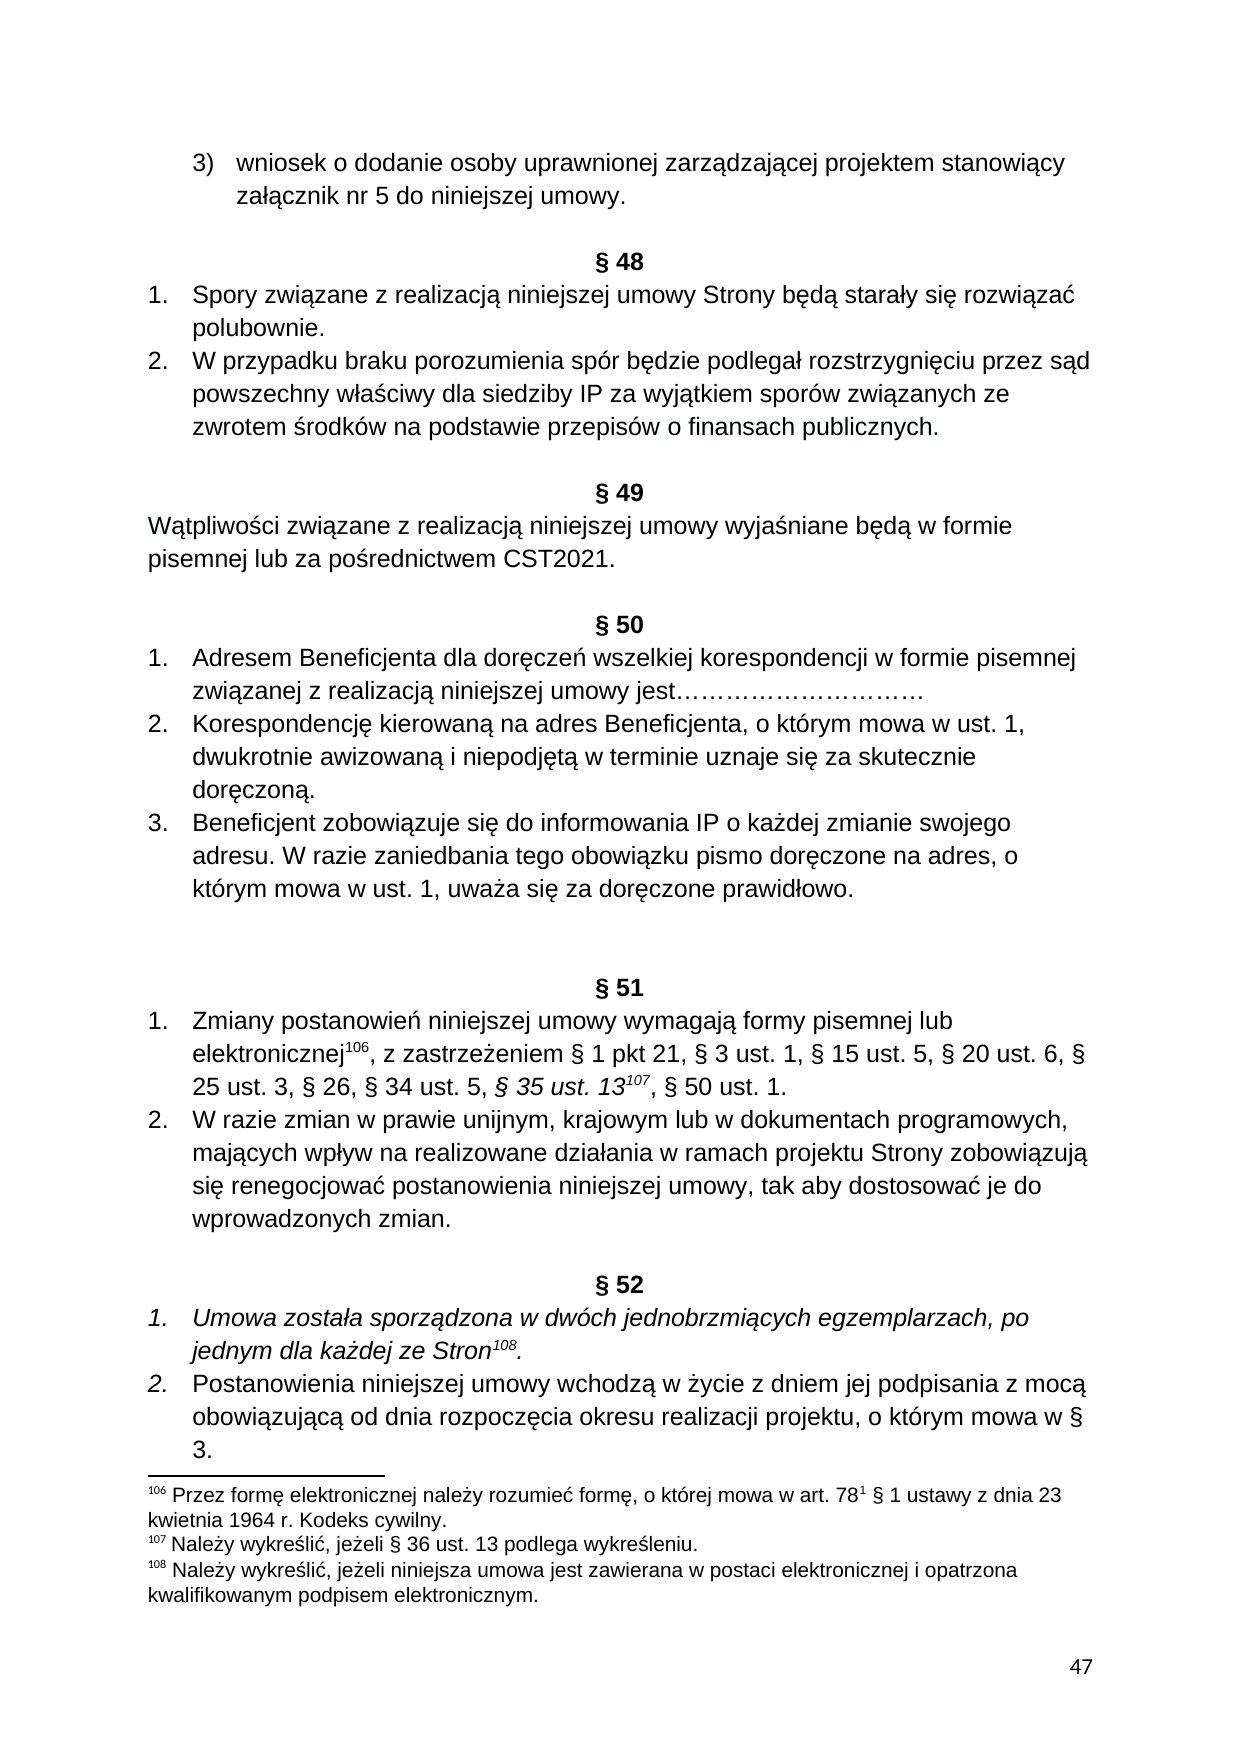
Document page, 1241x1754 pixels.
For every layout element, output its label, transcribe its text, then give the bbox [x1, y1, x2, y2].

list Zmiany postanowień niniejszej umowy wymagają formy pisemnej lub elektronicznej, z zastrzeżeniem § 1 pkt 21, § 3 ust. 1, § 15 ust. 5, § 20 ust. 6, § 25 ust. 3, § 26, § 34 ust. 5, § 35 ust. 13, § 50 ust. 1. [148, 1006, 1091, 1101]
list Adresem Beneficjenta dla doręczeń wszelkiej korespondencji w formie pisemnej związanej z realizacją niniejszej umowy jest………………………… [148, 643, 1091, 705]
text § 49 [148, 478, 1091, 507]
list Umowa została sporządzona w dwóch jednobrzmiących egzemplarzach, po jednym dla każdej ze Stron. [148, 1303, 1091, 1365]
text § 52 [148, 1270, 1091, 1299]
list wniosek o dodanie osoby uprawnionej zarządzającej projektem stanowiący załącznik nr 5 do niniejszej umowy. [192, 148, 1091, 209]
text § 50 [148, 610, 1091, 639]
text § 48 [148, 247, 1091, 275]
text § 51 [148, 973, 1091, 1002]
list Postanowienia niniejszej umowy wchodzą w życie z dniem jej podpisania z mocą obowiązującą od dnia rozpoczęcia okresu realizacji projektu, o którym mowa w § 3. [148, 1369, 1091, 1464]
list Beneficjent zobowiązuje się do informowania IP o każdej zmianie swojego adresu. W razie zaniedbania tego obowiązku pismo doręczone na adres, o którym mowa w ust. 1, uważa się za doręczone prawidłowo. [148, 808, 1091, 903]
text Wątpliwości związane z realizacją niniejszej umowy wyjaśniane będą w formie pisemnej lub za pośrednictwem CST2021. [148, 511, 1091, 573]
list W przypadku braku porozumienia spór będzie podlegał rozstrzygnięciu przez sąd powszechny właściwy dla siedziby IP za wyjątkiem sporów związanych ze zwrotem środków na podstawie przepisów o finansach publicznych. [148, 346, 1091, 441]
list Spory związane z realizacją niniejszej umowy Strony będą starały się rozwiązać polubownie. [148, 280, 1091, 341]
list Korespondencję kierowaną na adres Beneficjenta, o którym mowa w ust. 1, dwukrotnie awizowaną i niepodjętą w terminie uznaje się za skutecznie doręczoną. [148, 709, 1091, 804]
list W razie zmian w prawie unijnym, krajowym lub w dokumentach programowych, mających wpływ na realizowane działania w ramach projektu Strony zobowiązują się renegocjować postanowienia niniejszej umowy, tak aby dostosować je do wprowadzonych zmian. [148, 1105, 1091, 1233]
